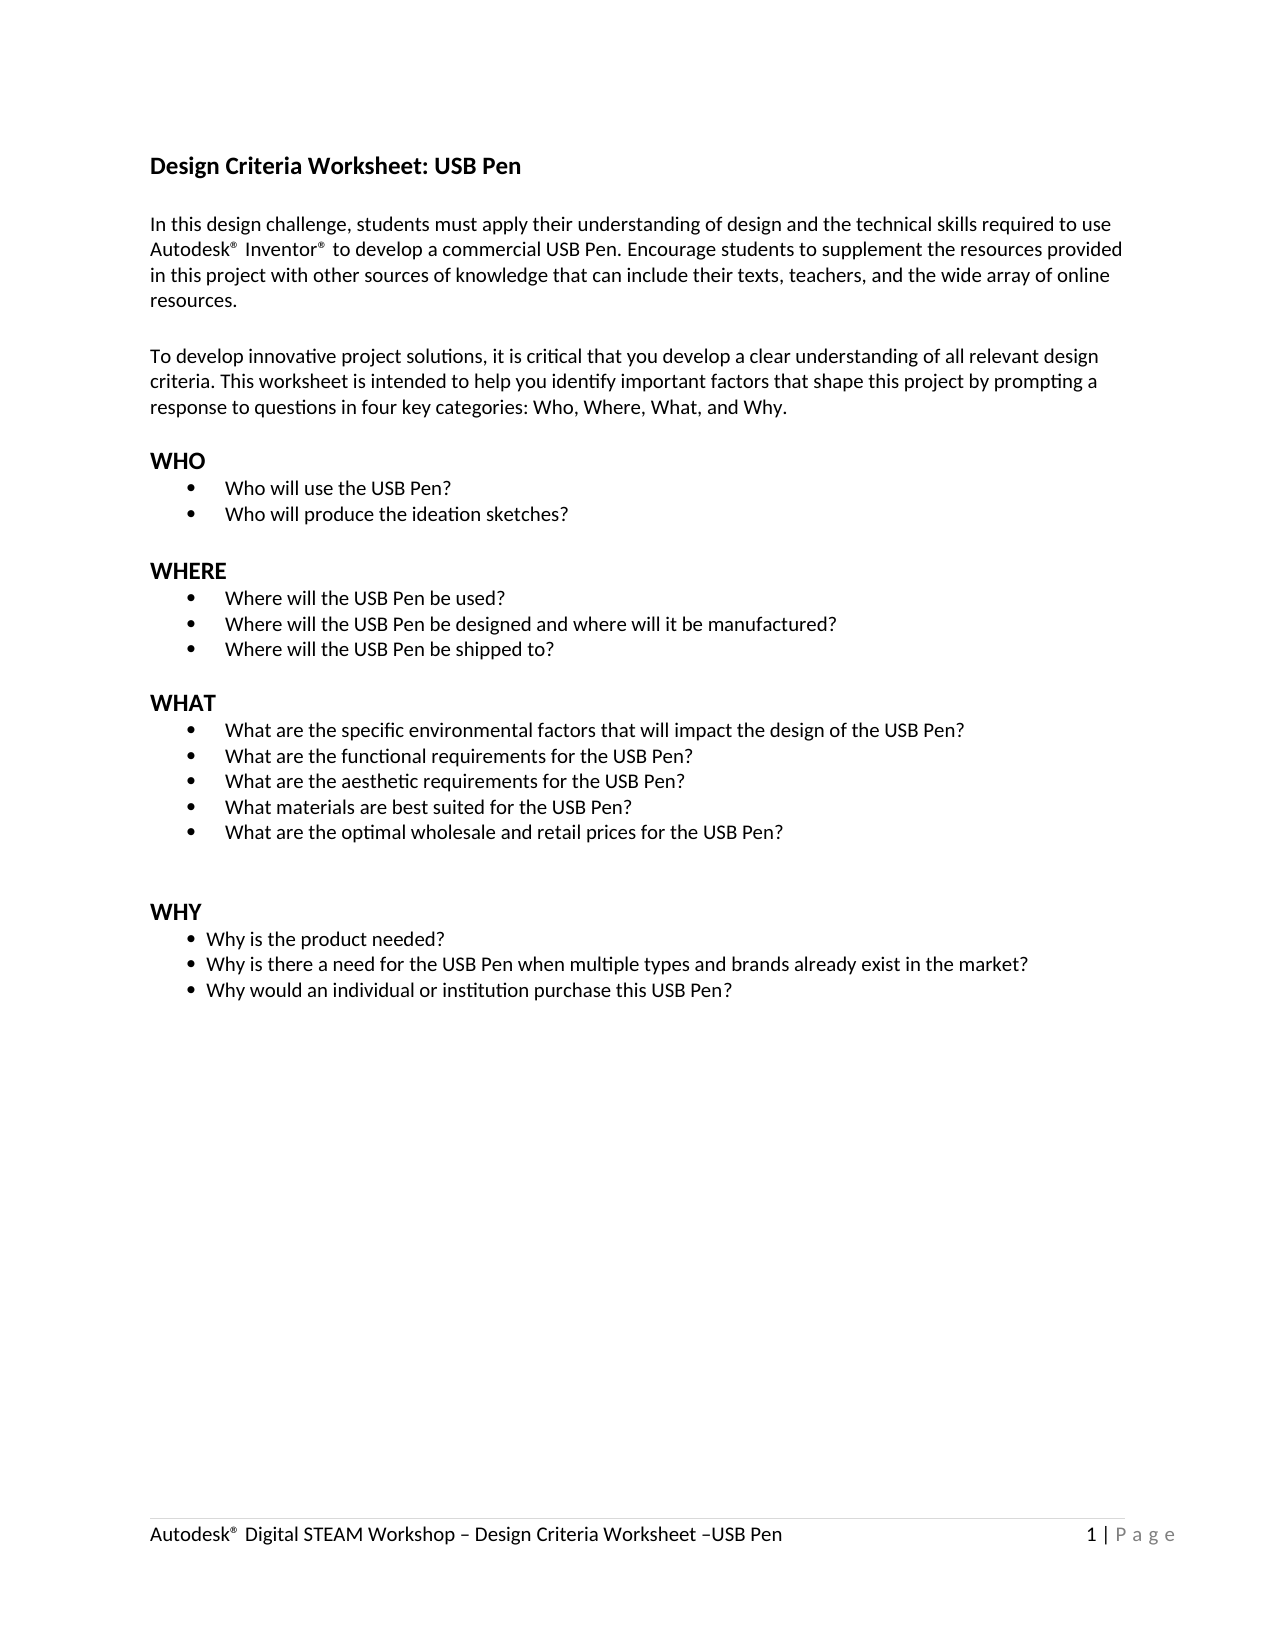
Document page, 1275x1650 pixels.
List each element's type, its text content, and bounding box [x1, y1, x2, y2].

list Why is the product needed? [187, 926, 1125, 952]
list Who will use the USB Pen? [187, 475, 1125, 501]
list Who will produce the ideation sketches? [187, 501, 1125, 526]
text WHY [150, 896, 1125, 926]
list Why would an individual or institution purchase this USB Pen? [187, 977, 1125, 1002]
text Design Criteria Worksheet: USB Pen [150, 150, 1125, 181]
list Where will the USB Pen be designed and where will it be manufactured? [187, 611, 1125, 636]
text WHAT [150, 687, 1125, 718]
text To develop innovative project solutions, it is critical that you develop a clear understanding of all relevant design criteria. This worksheet is intended to help you identify important factors that shape this project by prompting a response to questions in four key categories: Who, Where, What, and Why. [150, 343, 1125, 419]
list What are the specific environmental factors that will impact the design of the USB Pen? [187, 718, 1125, 743]
text In this design challenge, students must apply their understanding of design and the technical skills required to use Autodesk® Inventor® to develop a commercial USB Pen. Encourage students to supplement the resources provided in this project with other sources of knowledge that can include their texts, teachers, and the wide array of online resources. [150, 211, 1125, 313]
list What are the optimal wholesale and retail prices for the USB Pen? [187, 819, 1125, 845]
list Where will the USB Pen be used? [187, 586, 1125, 611]
list Why is there a need for the USB Pen when multiple types and brands already exist in the market? [187, 952, 1125, 977]
list What materials are best suited for the USB Pen? [187, 794, 1125, 819]
list What are the functional requirements for the USB Pen? [187, 743, 1125, 768]
list What are the aesthetic requirements for the USB Pen? [187, 768, 1125, 794]
list Where will the USB Pen be shipped to? [187, 636, 1125, 662]
text WHERE [150, 555, 1125, 586]
text WHO [150, 445, 1125, 475]
